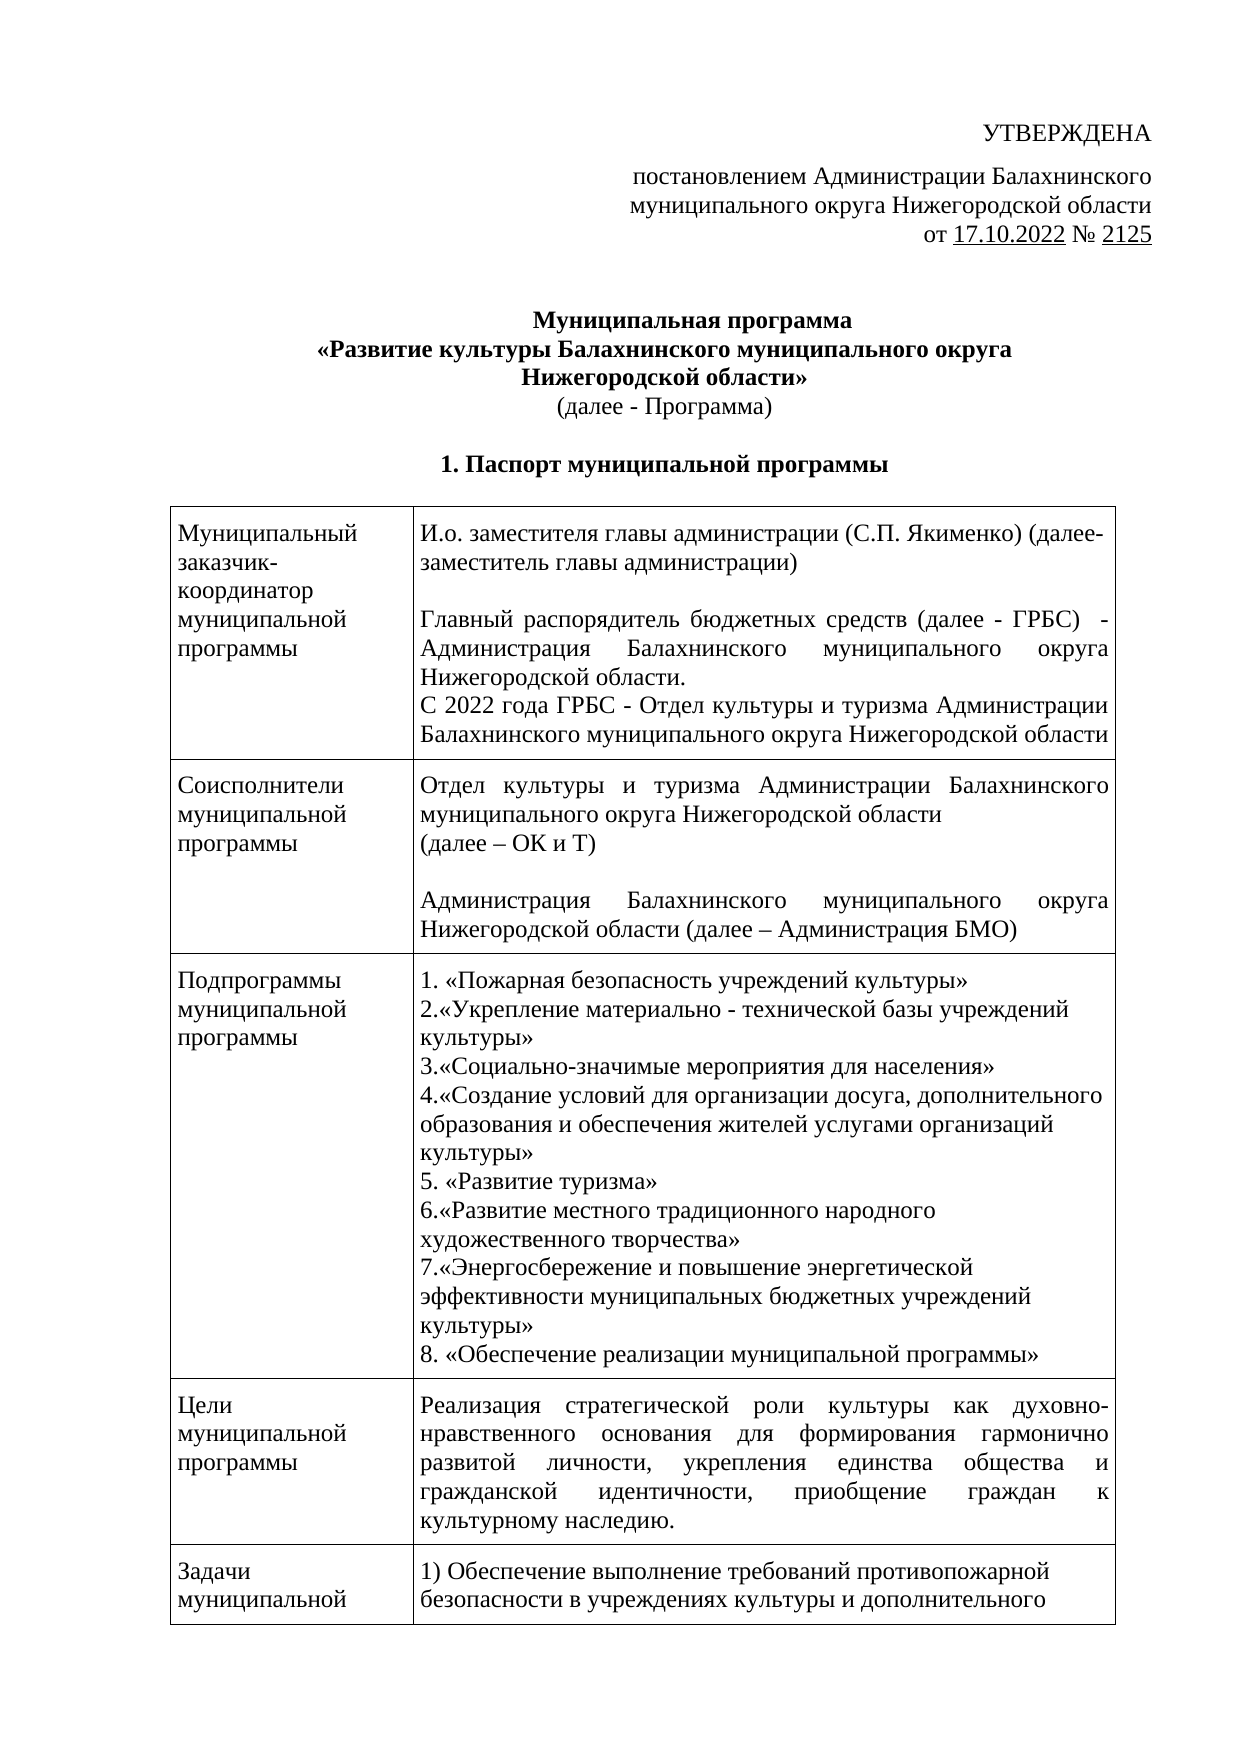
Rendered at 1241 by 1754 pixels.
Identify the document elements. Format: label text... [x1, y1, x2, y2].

table_cell Реализация стратегической роли культуры как духовно-нравственного основания для формирования гармонично развитой личности, укрепления единства общества и гражданской идентичности, приобщение граждан к культурному наследию. [414, 1379, 1115, 1544]
table_cell Подпрограммы муниципальной программы [171, 954, 413, 1378]
table_header Муниципальный заказчик-координатор муниципальной программы [171, 507, 413, 758]
text УТВЕРЖДЕНА [177, 118, 1152, 147]
text постановлением Администрации Балахнинского [177, 161, 1152, 190]
text Муниципальная программа [177, 305, 1152, 334]
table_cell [171, 1545, 413, 1624]
text от 17.10.2022 № 2125 [177, 219, 1152, 247]
text «Развитие культуры Балахнинского муниципального округа [177, 334, 1152, 362]
text (далее - Программа) [177, 391, 1152, 420]
table_cell 1. «Пожарная безопасность учреждений культуры» 2.«Укрепление материально - технической базы учреждений культуры» 3.«Социально-значимые мероприятия для населения» 4.«Создание условий для организации досуга, дополнительного образования и обеспечения жителей услугами организаций культуры» 5. «Развитие туризма» 6.«Развитие местного традиционного народного художественного творчества» 7.«Энергосбережение и повышение энергетической эффективности муниципальных бюджетных учреждений культуры» 8. «Обеспечение реализации муниципальной программы» [414, 954, 1115, 1378]
text Нижегородской области» [177, 362, 1152, 391]
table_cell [414, 1545, 1115, 1624]
table_cell Отдел культуры и туризма Администрации Балахнинского муниципального округа Нижегородской области (далее – ОК и Т) Администрация Балахнинского муниципального округа Нижегородской области (далее – Администрация БМО) [414, 760, 1115, 953]
table_cell Цели муниципальной программы [171, 1379, 413, 1544]
table_cell Соисполнители муниципальной программы [171, 760, 413, 953]
text 1. Паспорт муниципальной программы [177, 449, 1152, 477]
table_header И.о. заместителя главы администрации (С.П. Якименко) (далее-заместитель главы администрации) Главный распорядитель бюджетных средств (далее - ГРБС) - Администрация Балахнинского муниципального округа Нижегородской области. С 2022 года ГРБС - Отдел культуры и туризма Администрации Балахнинского муниципального округа Нижегородской области [414, 507, 1115, 758]
text муниципального округа Нижегородской области [177, 190, 1152, 219]
